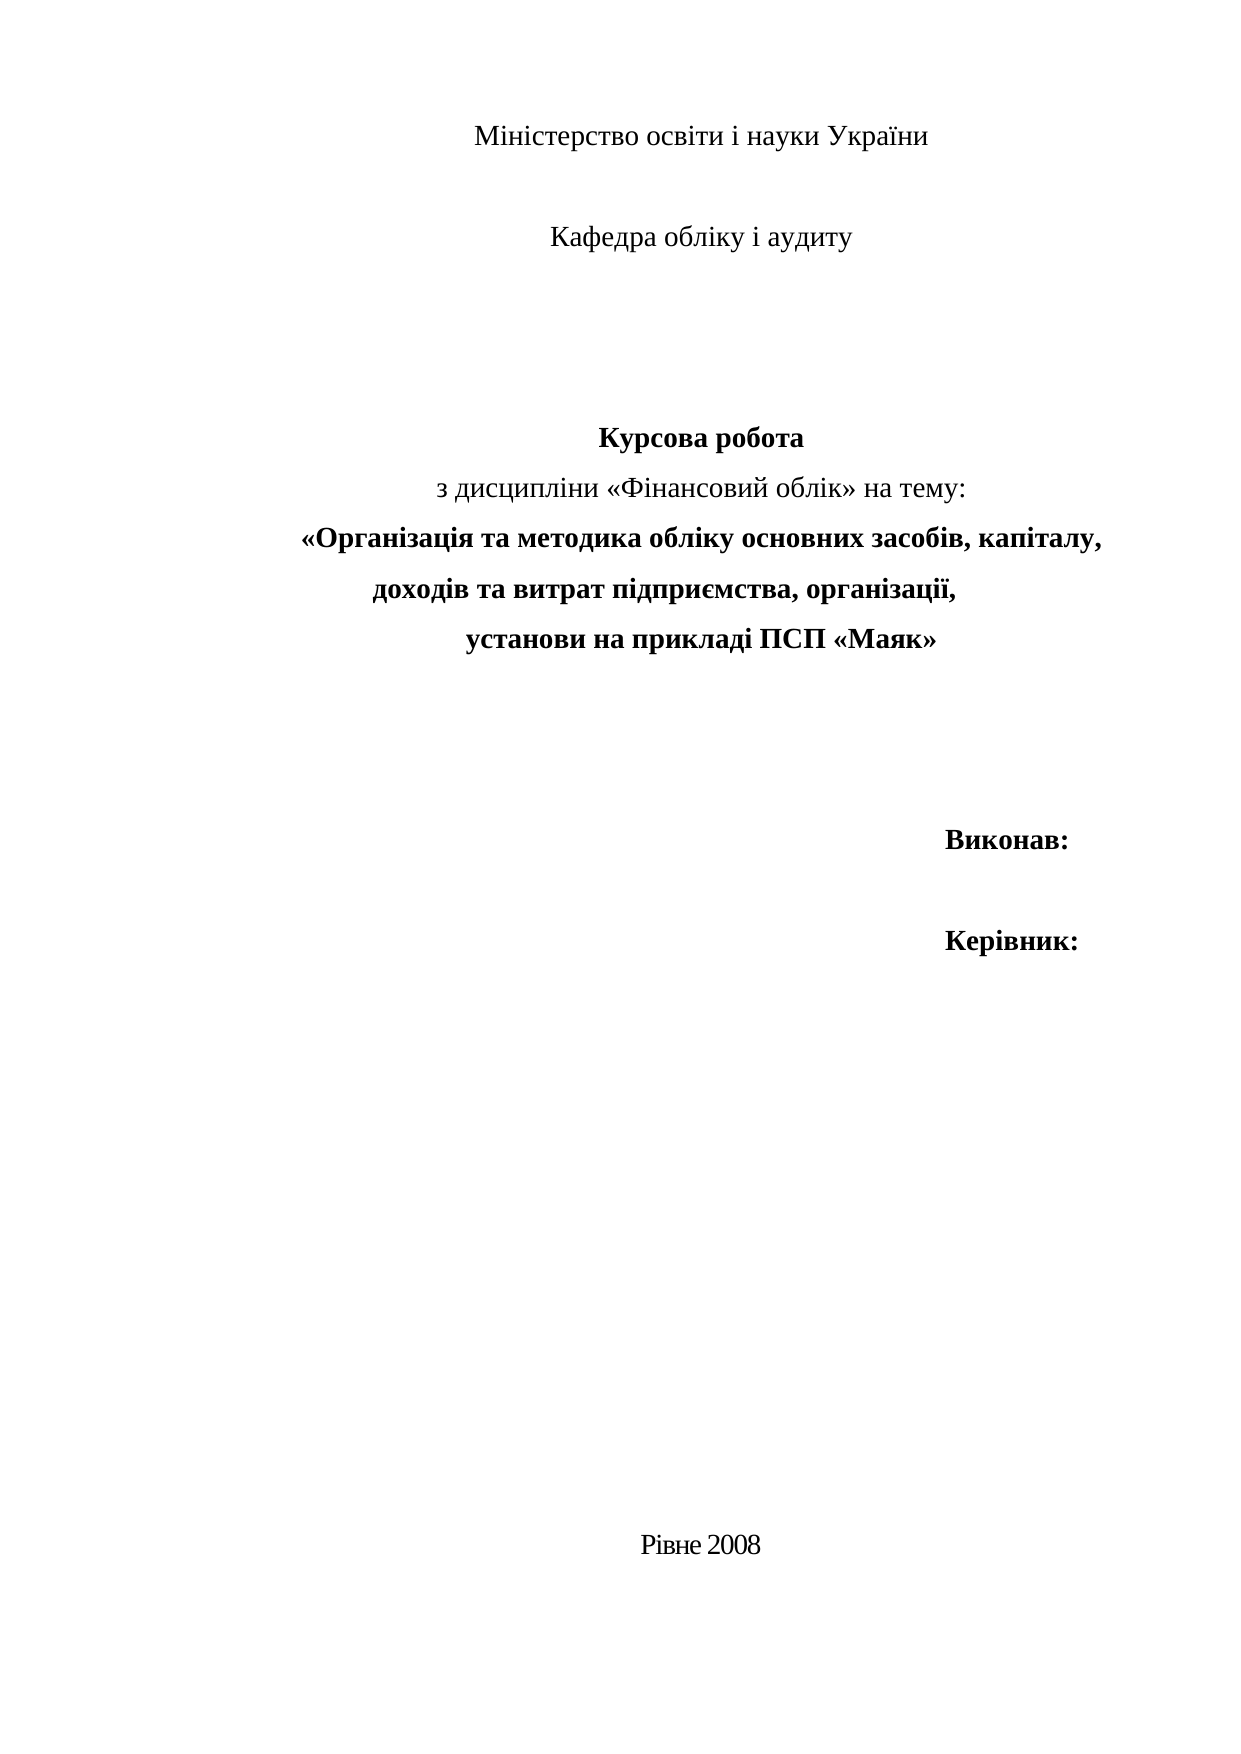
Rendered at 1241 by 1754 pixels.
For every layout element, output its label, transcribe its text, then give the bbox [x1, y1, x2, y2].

text «Організація та методика обліку основних засобів, капіталу, доходів та витрат підприємства, організації, [177, 521, 1152, 604]
text з дисципліни «Фінансовий облік» на тему: [177, 470, 1152, 504]
text Кафедра обліку і аудиту [177, 219, 1152, 252]
text Рівне 2008 [177, 1527, 1152, 1560]
text Курсова робота [177, 420, 1152, 453]
text Міністерство освіти і науки України [177, 118, 1152, 152]
text Керівник: [945, 923, 1152, 957]
text Виконав: [945, 822, 1152, 856]
text установи на прикладі ПСП «Маяк» [177, 621, 1152, 655]
